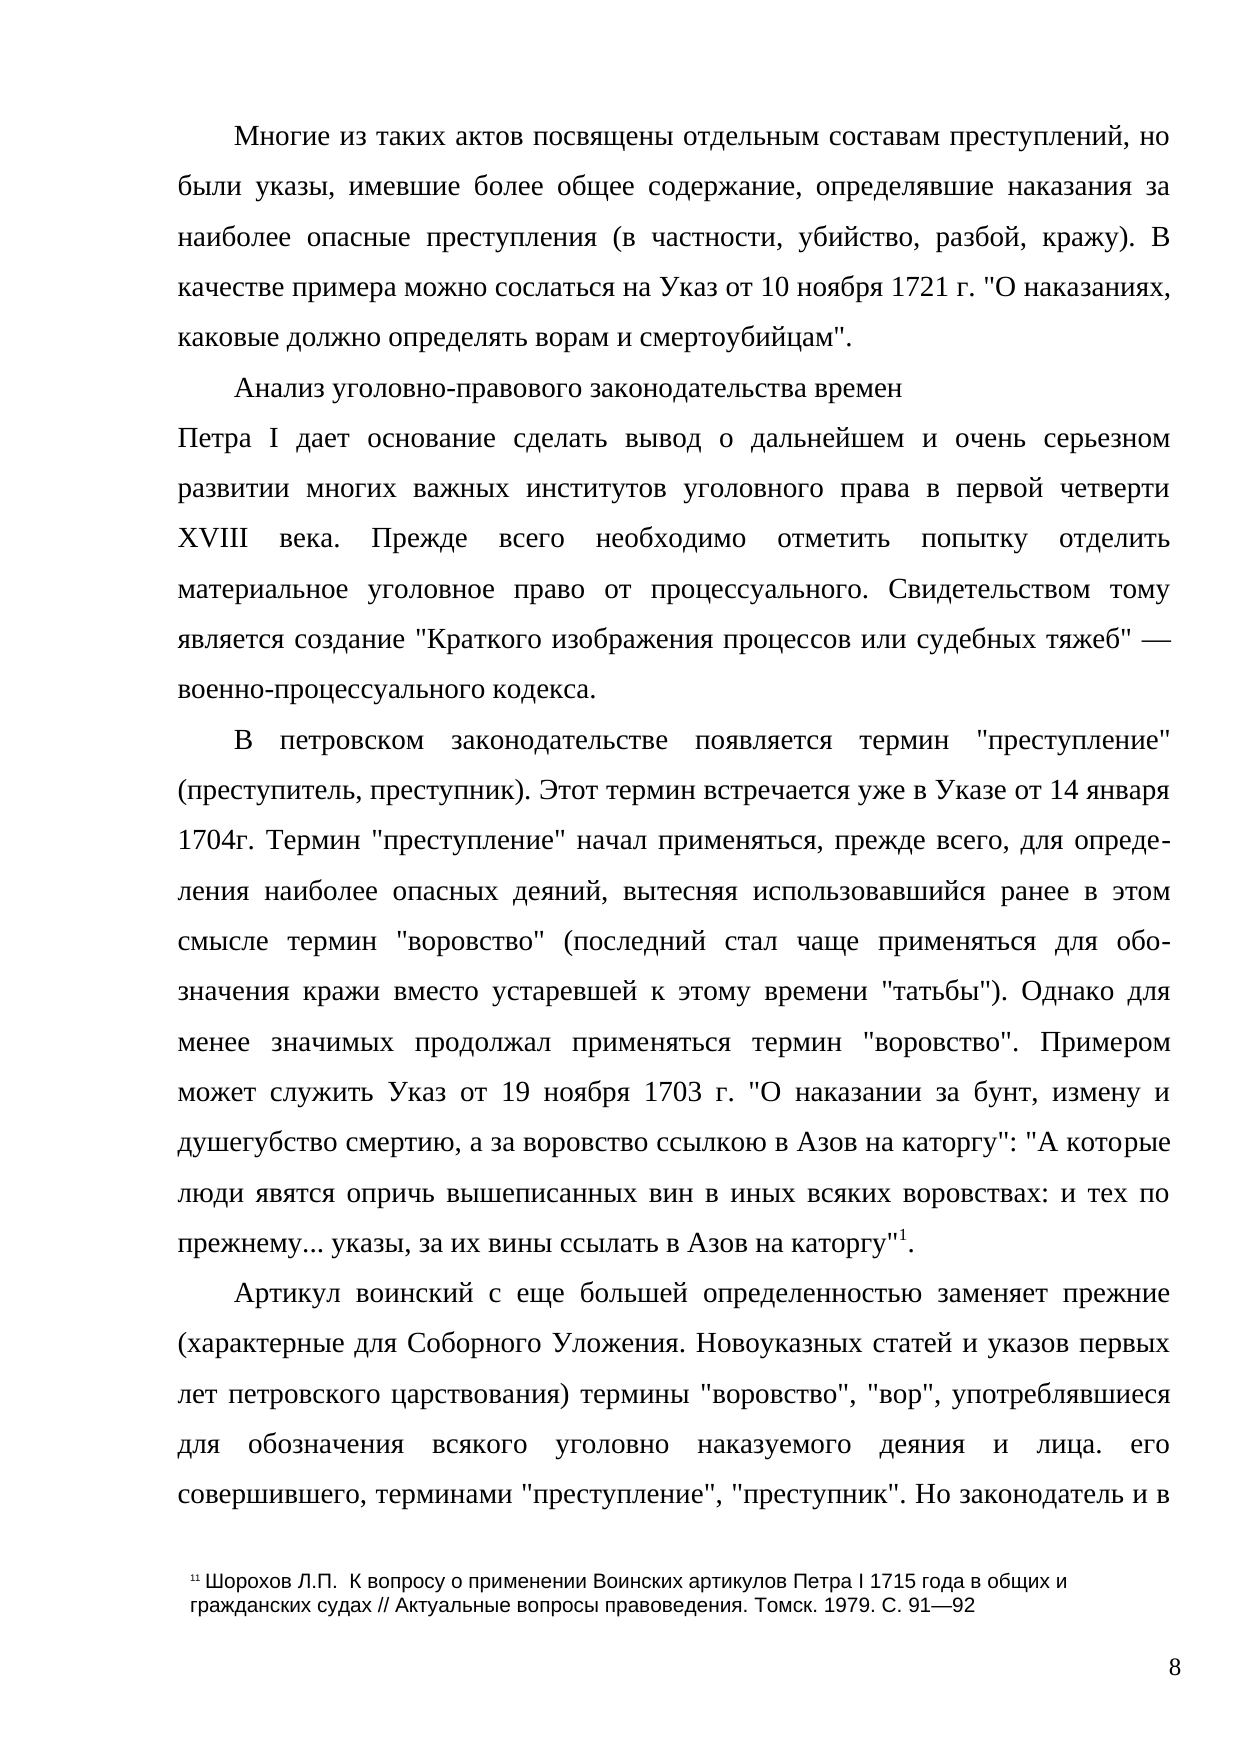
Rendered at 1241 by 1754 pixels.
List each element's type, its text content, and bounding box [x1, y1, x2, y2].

text Петра I дает основание сделать вывод о дальнейшем и очень серьезном развитии многих важных институтов уголовного права в первой четверти XVIII века. Прежде всего необходимо отметить попытку отделить материальное уголовное право от процессуального. Свидетельством тому является создание "Краткого изображения процессов или судебных тяжеб" — военно-процессуального кодекса. [177, 420, 1171, 705]
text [177, 1275, 1171, 1510]
text Многие из таких актов посвящены отдельным составам преступлений, но были указы, имевшие более общее содержание, определявшие наказания за наиболее опасные преступления (в частности, убийство, разбой, кражу). В качестве примера можно сослаться на Указ от 10 ноября 1721 г. "О наказаниях, каковые должно определять ворам и смертоубийцам". [177, 118, 1171, 353]
text Анализ уголовно-правового законодательства времен [177, 370, 1171, 403]
text В петровском законодательстве появляется термин "преступление" (преступитель, преступник). Этот термин встречается уже в Указе от 14 января 1704г. Термин "преступление" начал применяться, прежде всего, для определения наиболее опасных деяний, вытесняя использовавшийся ранее в этом смысле термин "воровство" (последний стал чаще применяться для обозначения кражи вместо устаревшей к этому времени "татьбы"). Однако для менее значимых продолжал применяться термин "воровство". Примером может служить Указ от 19 ноября 1703 г. "О наказании за бунт, измену и душегубство смертию, а за воровство ссылкою в Азов на каторгу": "А которые люди явятся опричь вышеписанных вин в иных всяких воровствах: и тех по прежнему... указы, за их вины ссылать в Азов на каторгу"1. [177, 722, 1171, 1258]
